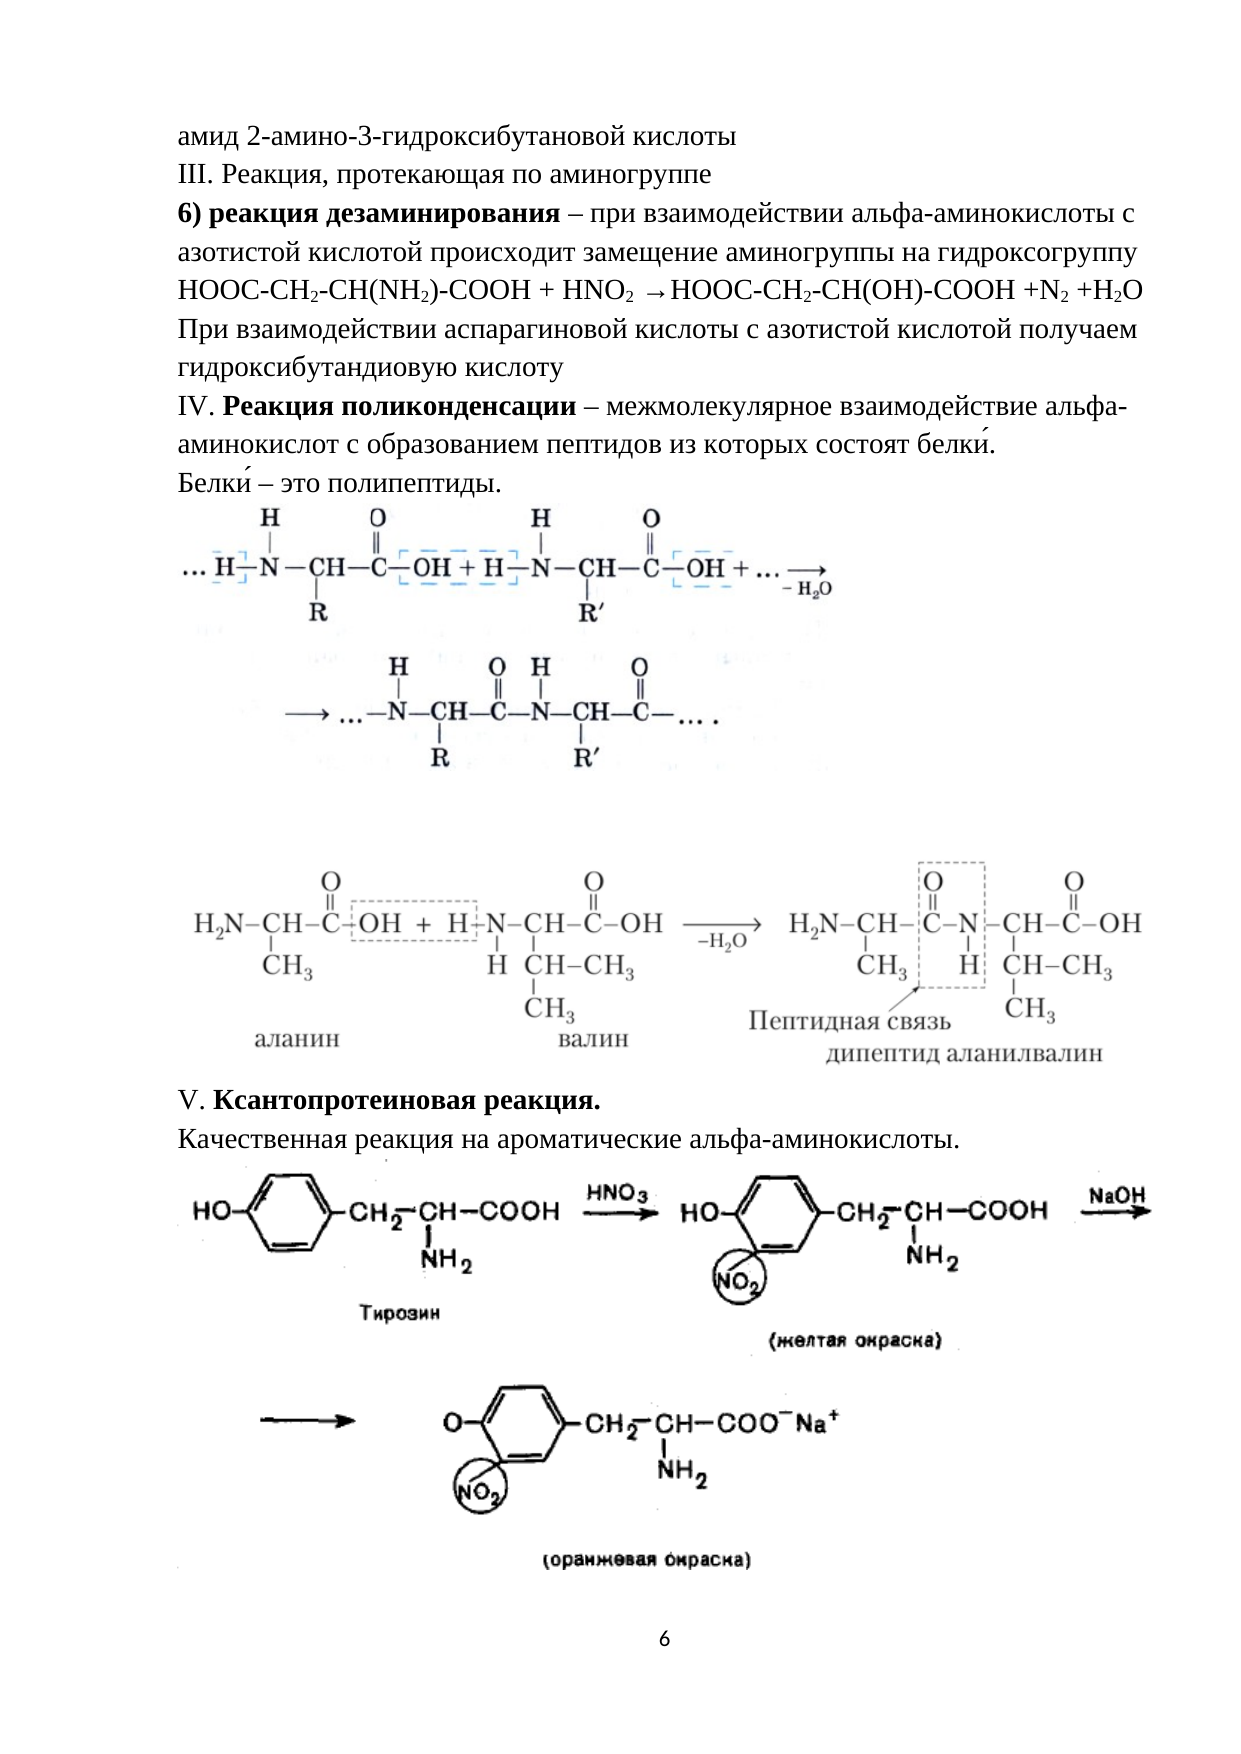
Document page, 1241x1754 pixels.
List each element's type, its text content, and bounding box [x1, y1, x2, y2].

text Качественная реакция на ароматические альфа-аминокислоты. [177, 1121, 1152, 1154]
text IV. Реакция поликонденсации – межмолекулярное взаимодействие альфа-аминокислот с образованием пептидов из которых состоят белки́. [177, 388, 1152, 460]
picture [177, 1159, 1152, 1570]
text III. Реакция, протекающая по аминогруппе [177, 157, 1152, 190]
text V. Ксантопротеиновая реакция. [177, 1082, 1152, 1116]
picture [177, 852, 1152, 1078]
picture [177, 503, 837, 771]
text HOOC-CH2-CH(NH2)-COOH + HNO2 →HOOC-CH2-CH(OH)-COOH +N2 +H2O [177, 272, 1152, 306]
text амид 2-амино-3-гидроксибутановой кислоты [177, 118, 1152, 152]
text 6) реакция дезаминирования – при взаимодействии альфа-аминокислоты с азотистой кислотой происходит замещение аминогруппы на гидроксогруппу [177, 195, 1152, 267]
text При взаимодействии аспарагиновой кислоты с азотистой кислотой получаем гидроксибутандиовую кислоту [177, 311, 1152, 383]
text Белки́ – это полипептиды. [177, 465, 1152, 498]
